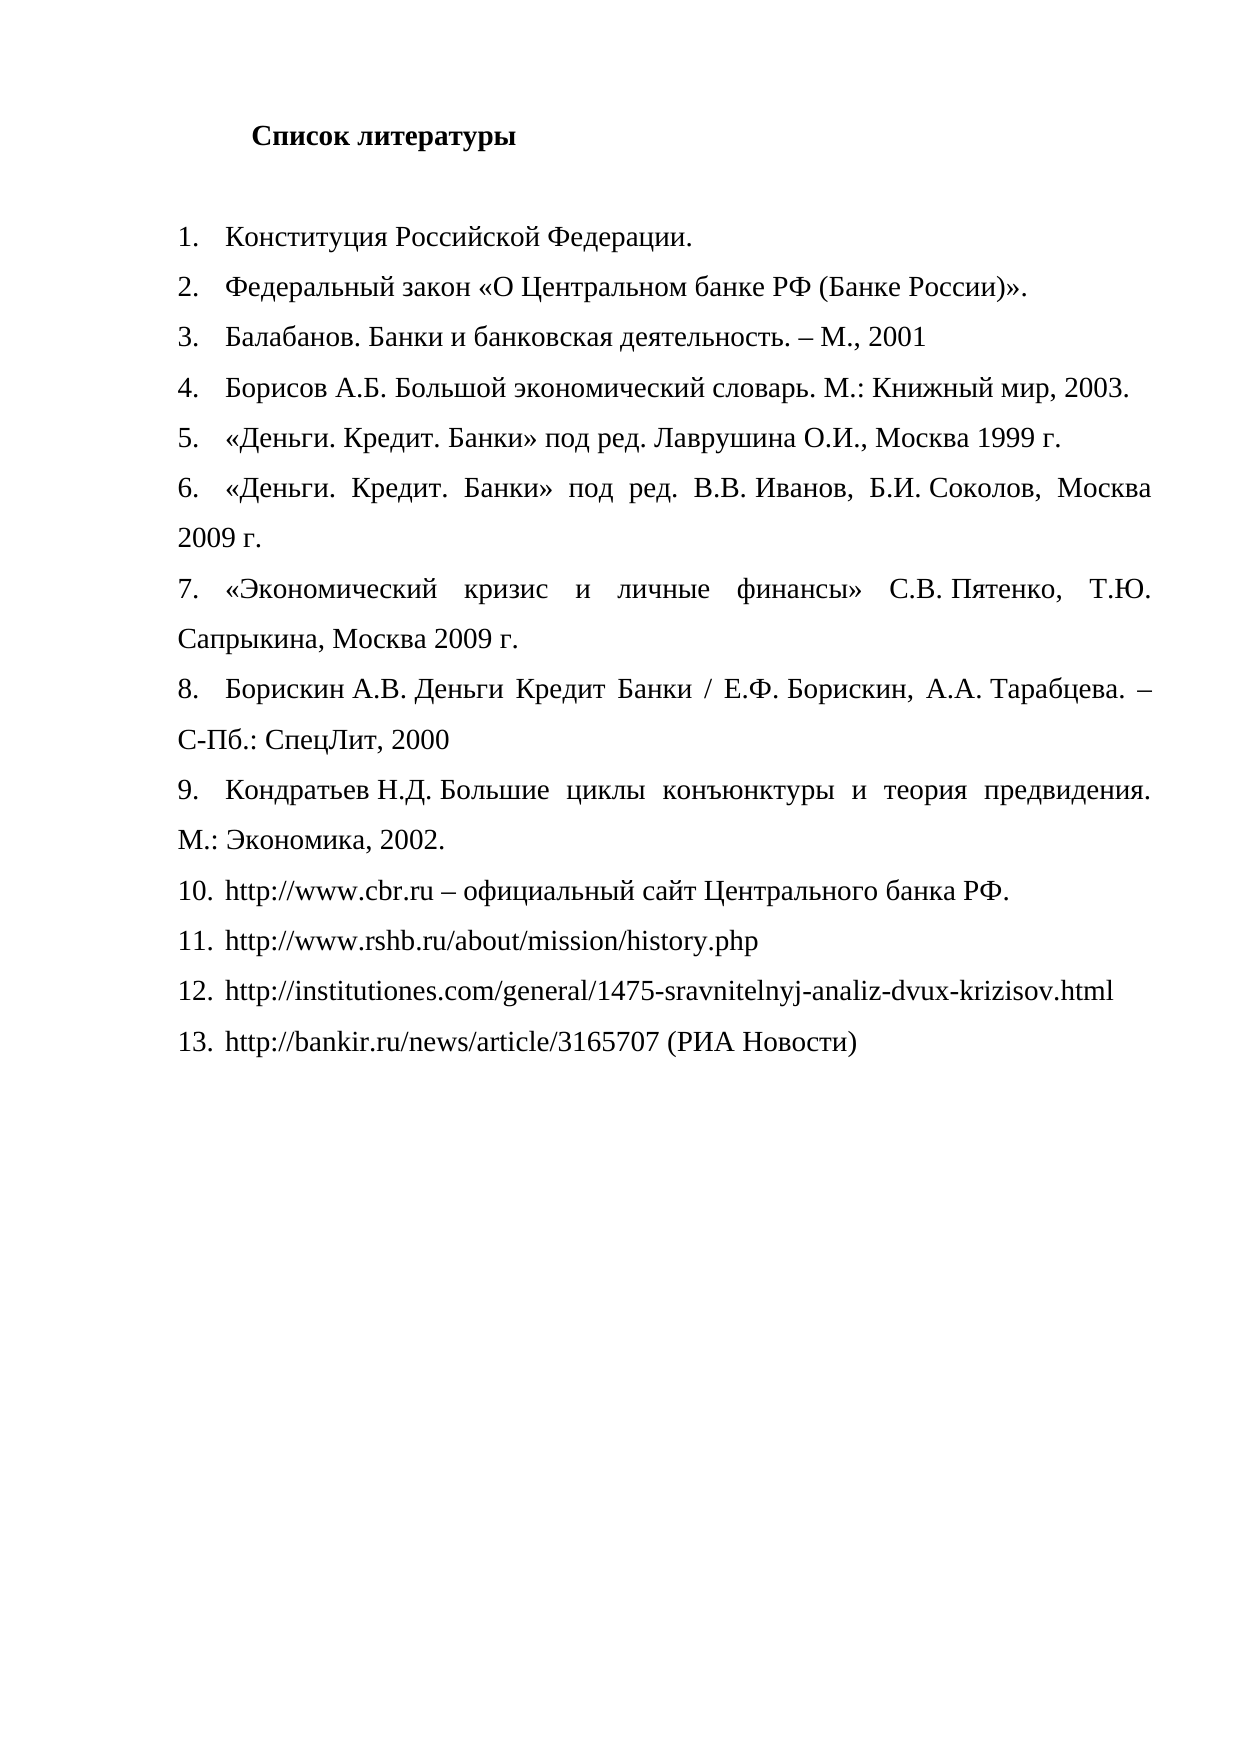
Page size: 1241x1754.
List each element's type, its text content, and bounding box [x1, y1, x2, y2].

list http://bankir.ru/news/article/3165707 (РИА Новости) [177, 1024, 1152, 1057]
list «Деньги. Кредит. Банки» под ред. Лаврушина О.И., Москва 1999 г. [177, 420, 1152, 453]
list Федеральный закон «О Центральном банке РФ (Банке России)». [177, 269, 1152, 303]
list Балабанов. Банки и банковская деятельность. – М., 2001 [177, 319, 1152, 353]
list http://www.cbr.ru – официальный сайт Центрального банка РФ. [177, 873, 1152, 906]
list Борисов А.Б. Большой экономический словарь. М.: Книжный мир, 2003. [177, 370, 1152, 403]
list Кондратьев Н.Д. Большие циклы конъюнктуры и теория предвидения. М.: Экономика, 2002. [177, 772, 1152, 856]
text Список литературы [177, 118, 1152, 152]
list «Деньги. Кредит. Банки» под ред. В.В. Иванов, Б.И. Соколов, Москва 2009 г. [177, 470, 1152, 554]
list «Экономический кризис и личные финансы» С.В. Пятенко, Т.Ю. Сапрыкина, Москва 2009 г. [177, 571, 1152, 655]
list http://institutiones.com/general/1475-sravnitelnyj-analiz-dvux-krizisov.html [177, 973, 1152, 1007]
list http://www.rshb.ru/about/mission/history.php [177, 923, 1152, 957]
list Конституция Российской Федерации. [177, 219, 1152, 252]
list Борискин А.В. Деньги Кредит Банки / Е.Ф. Борискин, А.А. Тарабцева. – С-Пб.: СпецЛит, 2000 [177, 672, 1152, 755]
